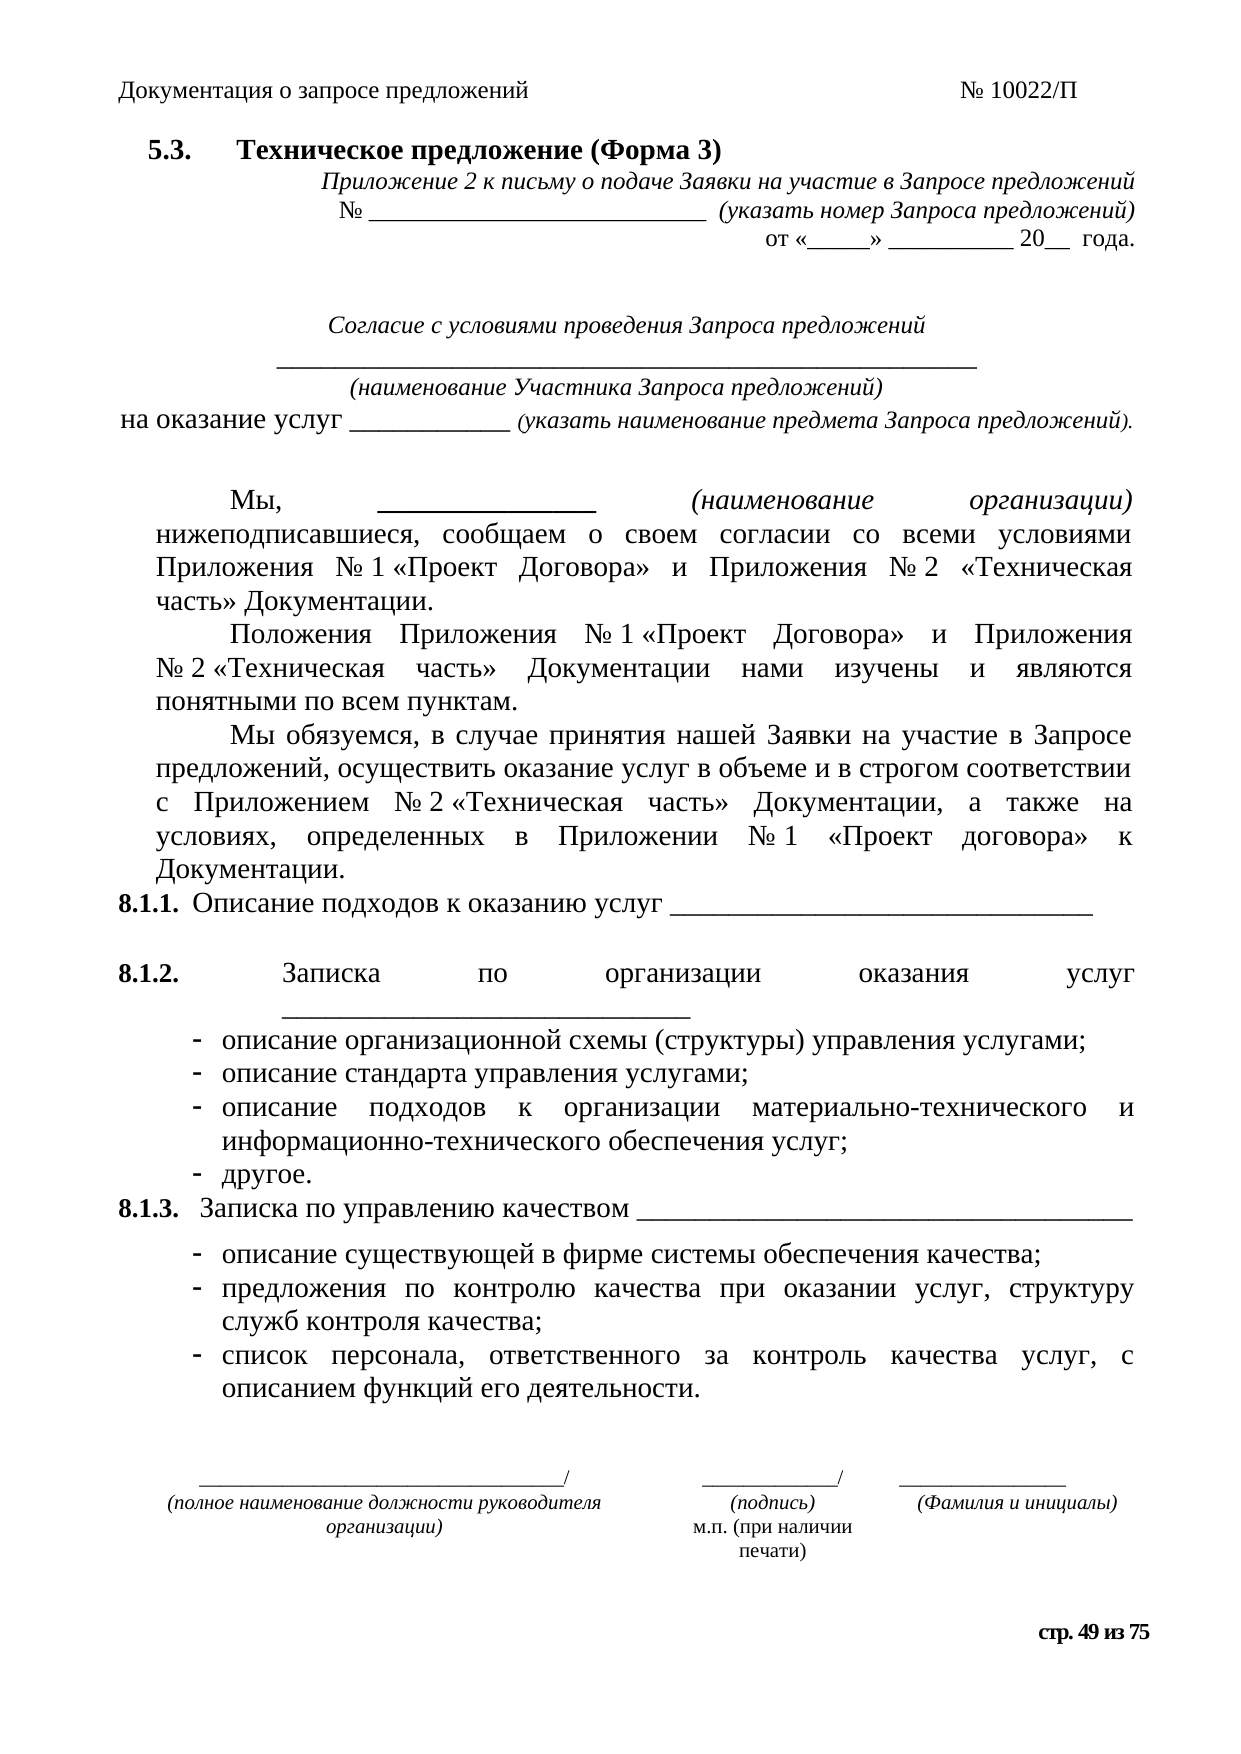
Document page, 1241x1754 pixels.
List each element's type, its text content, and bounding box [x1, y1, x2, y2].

list описание подходов к организации материально-технического и информационно-технического обеспечения услуг; [192, 1089, 1135, 1156]
text № ___________________________ (указать номер Запроса предложений) [118, 195, 1135, 223]
text на оказание услуг ___________ (указать наименование предмета Запроса предложений). [118, 401, 1135, 434]
table_header ___________________________________/ [122, 1439, 657, 1489]
table_header _____________/ [658, 1439, 887, 1489]
text Согласие с условиями проведения Запроса предложений [118, 310, 1135, 338]
text от «_____» __________ 20__ года. [118, 223, 1135, 252]
list (наименование Участника Запроса предложений) [97, 372, 1135, 401]
list Записка по организации оказания услуг ____________________________ [118, 955, 1135, 1022]
list описание организационной схемы (структуры) управления услугами; [192, 1022, 1135, 1056]
text ________________________________________________ [118, 338, 1135, 372]
text Приложение 2 к письму о подаче Заявки на участие в Запросе предложений [118, 166, 1135, 195]
list другое. [192, 1156, 1135, 1190]
text Мы, _______________ (наименование организации) нижеподписавшиеся, сообщаем о своем согласии со всеми условиями Приложения № 1 «Проект Договора» и Приложения № 2 «Техническая часть» Документации. [156, 482, 1133, 616]
table_cell (подпись) м.п. (при наличии печати) [658, 1490, 887, 1562]
table_cell (Фамилия и инициалы) [888, 1490, 1146, 1562]
list Записка по управлению качеством __________________________________ [118, 1190, 1135, 1224]
list 5.3. Техническое предложение (Форма 3) [148, 132, 1135, 166]
list Описание подходов к оказанию услуг _____________________________ [118, 885, 1135, 918]
list описание существующей в фирме системы обеспечения качества; [192, 1236, 1135, 1270]
list список персонала, ответственного за контроль качества услуг, с описанием функций его деятельности. [192, 1337, 1135, 1404]
table_cell (полное наименование должности руководителя организации) [122, 1490, 657, 1562]
text Мы обязуемся, в случае принятия нашей Заявки на участие в Запросе предложений, осуществить оказание услуг в объеме и в строгом соответствии с Приложением № 2 «Техническая часть» Документации, а также на условиях, определенных в Приложении № 1 «Проект договора» к Документации. [156, 717, 1133, 885]
list описание стандарта управления услугами; [192, 1056, 1135, 1089]
text Положения Приложения № 1 «Проект Договора» и Приложения № 2 «Техническая часть» Документации нами изучены и являются понятными по всем пунктам. [156, 616, 1133, 717]
list предложения по контролю качества при оказании услуг, структуру служб контроля качества; [192, 1270, 1135, 1337]
table_header ________________ [888, 1439, 1146, 1489]
